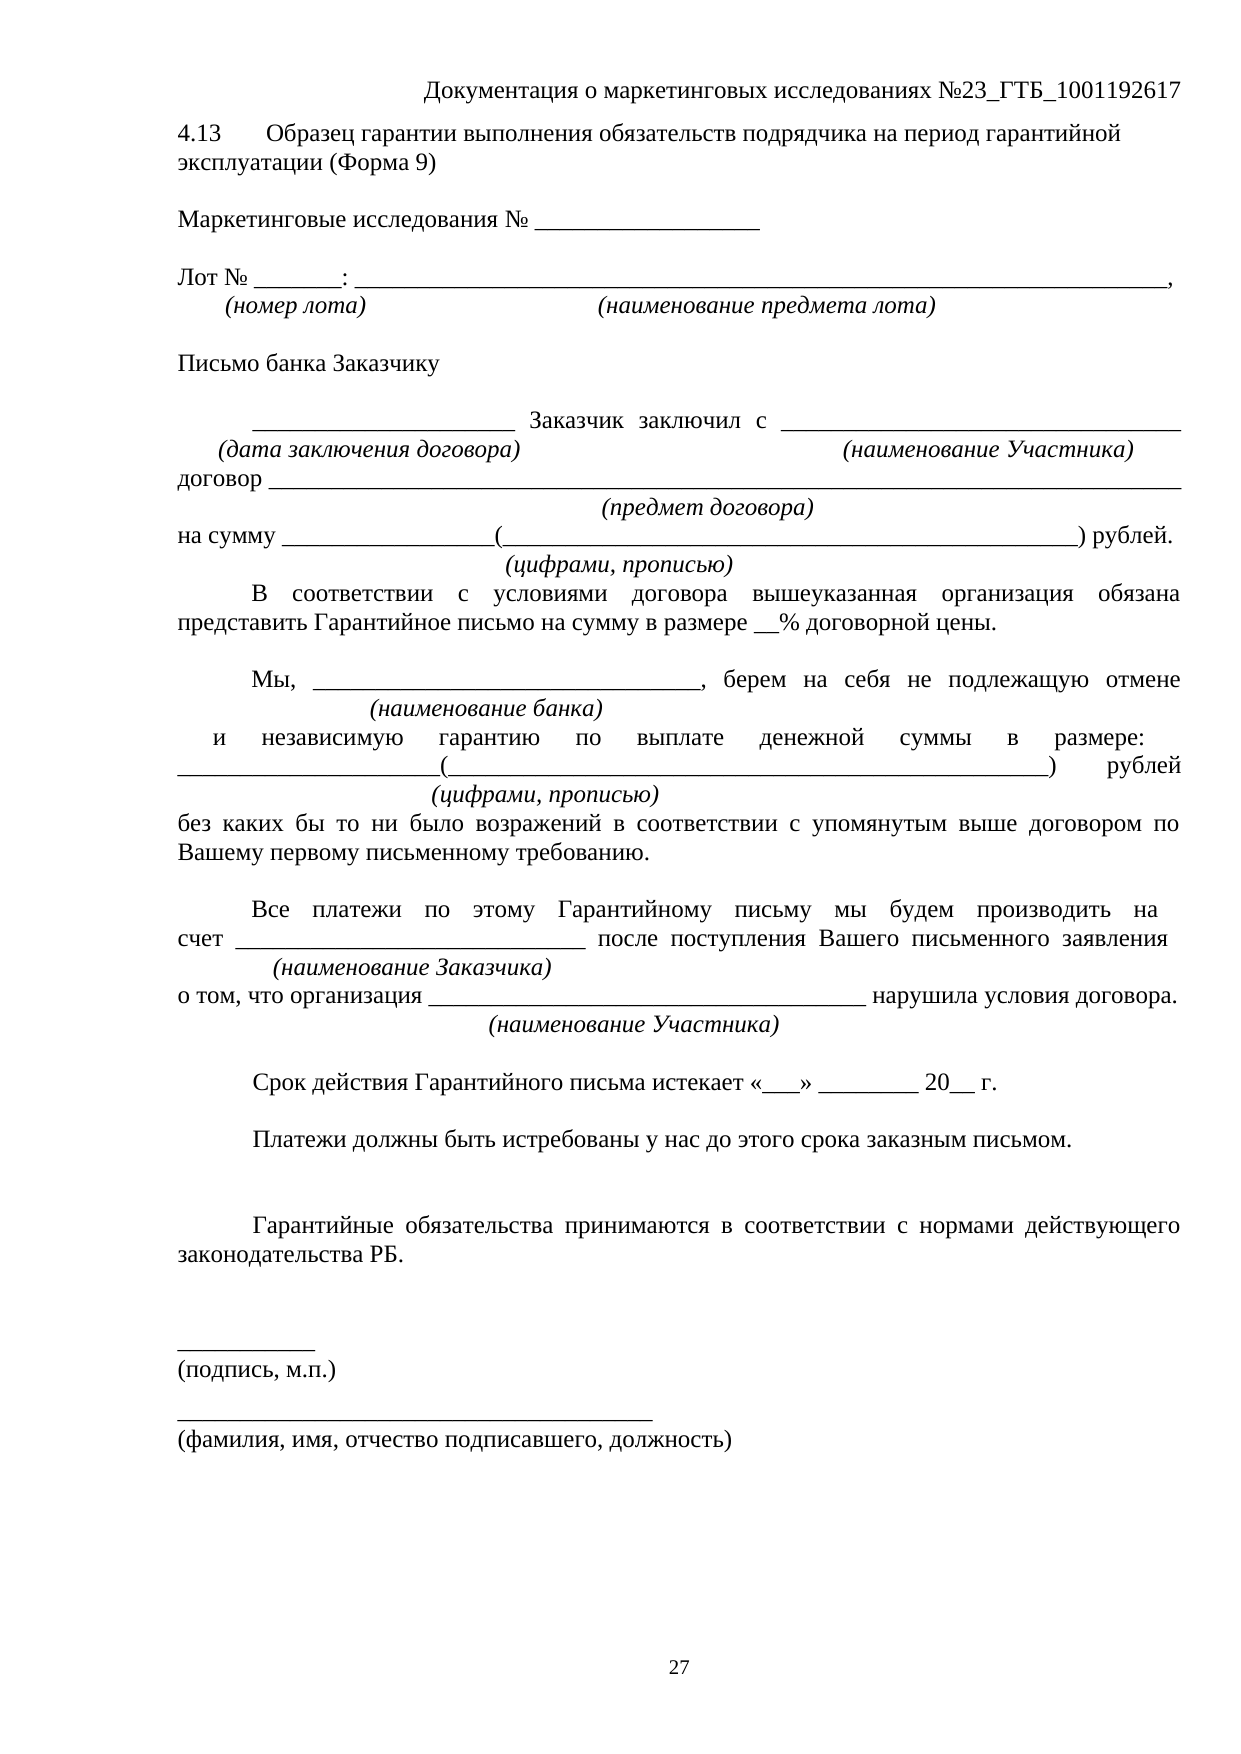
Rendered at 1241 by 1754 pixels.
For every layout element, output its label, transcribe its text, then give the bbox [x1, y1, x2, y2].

text о том, что организация ___________________________________ нарушила условия договора. [177, 981, 1181, 1009]
text Платежи должны быть истребованы у нас до этого срока заказным письмом. [177, 1124, 1181, 1153]
text (подпись, м.п.) [177, 1354, 1181, 1383]
text на сумму _________________(______________________________________________) рублей. [177, 521, 1181, 549]
text ___________ [177, 1326, 1181, 1354]
text ______________________________________ [177, 1396, 1181, 1424]
text Мы, _______________________________, берем на себя не подлежащую отмене (наименование банка) [177, 664, 1181, 722]
text _____________________ Заказчик заключил с ________________________________ (дата заключения договора) (наименование Участника) [177, 406, 1181, 463]
text Письмо банка Заказчику [177, 348, 1181, 377]
text (фамилия, имя, отчество подписавшего, должность) [177, 1424, 1181, 1453]
text Лот № _______: _________________________________________________________________, [177, 262, 1181, 291]
text (цифрами, прописью) [177, 549, 1181, 578]
text Маркетинговые исследования № __________________ [177, 204, 1181, 233]
text Срок действия Гарантийного письма истекает «___» ________ 20__ г. [177, 1067, 1181, 1096]
text и независимую гарантию по выплате денежной суммы в размере: _____________________(________________________________________________) рублей (цифрами, прописью) [177, 722, 1181, 808]
text договор _________________________________________________________________________ (предмет договора) [177, 463, 1181, 521]
text Все платежи по этому Гарантийному письму мы будем производить на счет ____________________________ после поступления Вашего письменного заявления (наименование Заказчика) [177, 894, 1181, 981]
text без каких бы то ни было возражений в соответствии с упомянутым выше договором по Вашему первому письменному требованию. [177, 808, 1181, 866]
text (наименование Участника) [177, 1009, 1181, 1038]
text В соответствии с условиями договора вышеуказанная организация обязана представить Гарантийное письмо на сумму в размере __% договорной цены. [177, 578, 1181, 636]
text Гарантийные обязательства принимаются в соответствии с нормами действующего законодательства РБ. [177, 1211, 1181, 1268]
text (номер лота) (наименование предмета лота) [177, 291, 1181, 319]
list Образец гарантии выполнения обязательств подрядчика на период гарантийной эксплуатации (Форма 9) [177, 118, 1181, 176]
